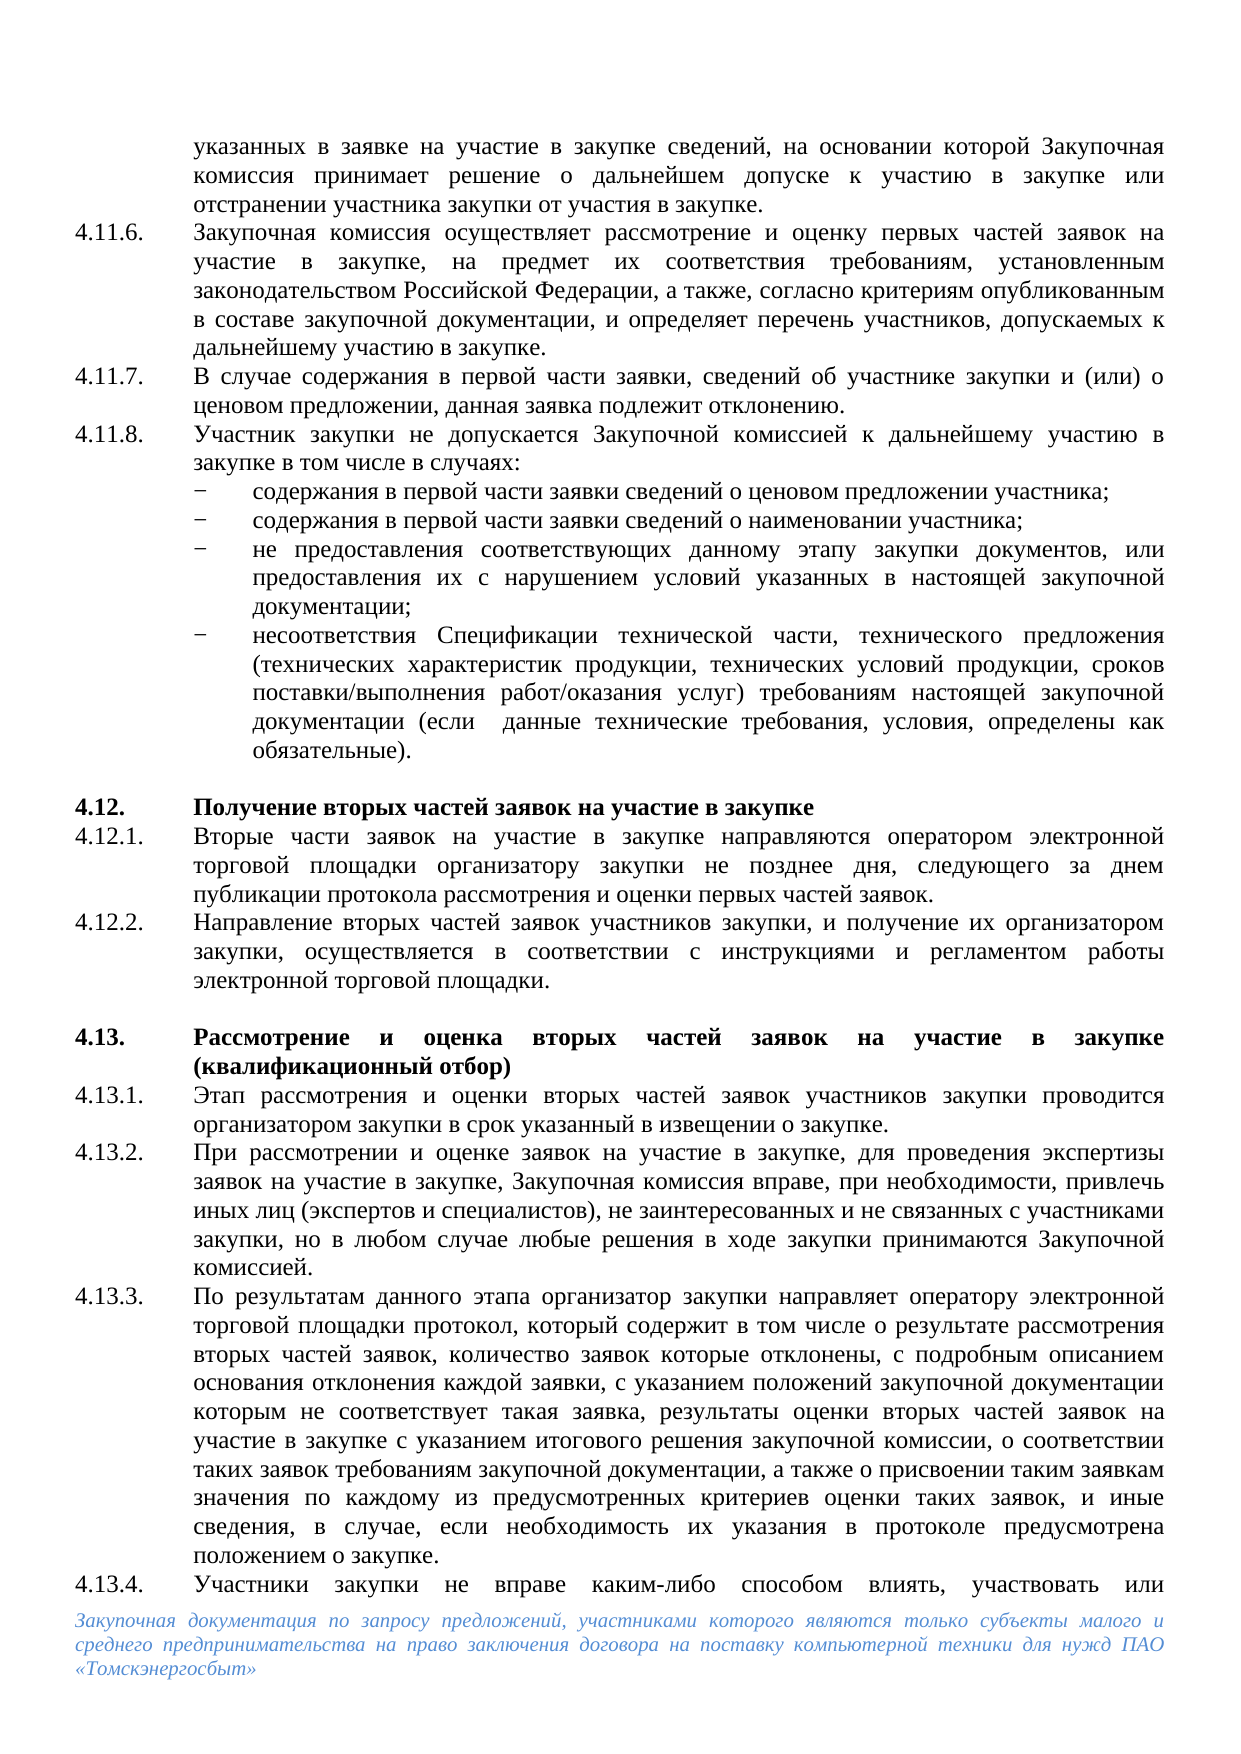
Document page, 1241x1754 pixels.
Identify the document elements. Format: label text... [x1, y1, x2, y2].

list несоответствия Спецификации технической части, технического предложения (технических характеристик продукции, технических условий продукции, сроков поставки/выполнения работ/оказания услуг) требованиям настоящей закупочной документации (если данные технические требования, условия, определены как обязательные). [193, 620, 1165, 764]
list Вторые части заявок на участие в закупке направляются оператором электронной торговой площадки организатору закупки не позднее дня, следующего за днем публикации протокола рассмотрения и оценки первых частей заявок. [75, 821, 1165, 907]
list содержания в первой части заявки сведений о ценовом предложении участника; [193, 476, 1165, 505]
list Направление вторых частей заявок участников закупки, и получение их организатором закупки, осуществляется в соответствии с инструкциями и регламентом работы электронной торговой площадки. [75, 907, 1165, 994]
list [75, 1569, 1165, 1597]
list не предоставления соответствующих данному этапу закупки документов, или предоставления их с нарушением условий указанных в настоящей закупочной документации; [193, 534, 1165, 620]
list По результатам данного этапа организатор закупки направляет оператору электронной торговой площадки протокол, который содержит в том числе о результате рассмотрения вторых частей заявок, количество заявок которые отклонены, с подробным описанием основания отклонения каждой заявки, с указанием положений закупочной документации которым не соответствует такая заявка, результаты оценки вторых частей заявок на участие в закупке с указанием итогового решения закупочной комиссии, о соответствии таких заявок требованиям закупочной документации, а также о присвоении таким заявкам значения по каждому из предусмотренных критериев оценки таких заявок, и иные сведения, в случае, если необходимость их указания в протоколе предусмотрена положением о закупке. [75, 1281, 1165, 1569]
list Закупочная комиссия осуществляет рассмотрение и оценку первых частей заявок на участие в закупке, на предмет их соответствия требованиям, установленным законодательством Российской Федерации, а также, согласно критериям опубликованным в составе закупочной документации, и определяет перечень участников, допускаемых к дальнейшему участию в закупке. [75, 217, 1165, 361]
list При рассмотрении и оценке заявок на участие в закупке, для проведения экспертизы заявок на участие в закупке, Закупочная комиссия вправе, при необходимости, привлечь иных лиц (экспертов и специалистов), не заинтересованных и не связанных с участниками закупки, но в любом случае любые решения в ходе закупки принимаются Закупочной комиссией. [75, 1137, 1165, 1281]
list содержания в первой части заявки сведений о наименовании участника; [193, 505, 1165, 534]
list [75, 131, 1165, 217]
list Участник закупки не допускается Закупочной комиссией к дальнейшему участию в закупке в том числе в случаях: [75, 419, 1165, 476]
list Получение вторых частей заявок на участие в закупке [75, 792, 1165, 821]
list Рассмотрение и оценка вторых частей заявок на участие в закупке (квалификационный отбор) [75, 1022, 1165, 1080]
list Этап рассмотрения и оценки вторых частей заявок участников закупки проводится организатором закупки в срок указанный в извещении о закупке. [75, 1080, 1165, 1137]
list В случае содержания в первой части заявки, сведений об участнике закупки и (или) о ценовом предложении, данная заявка подлежит отклонению. [75, 361, 1165, 419]
